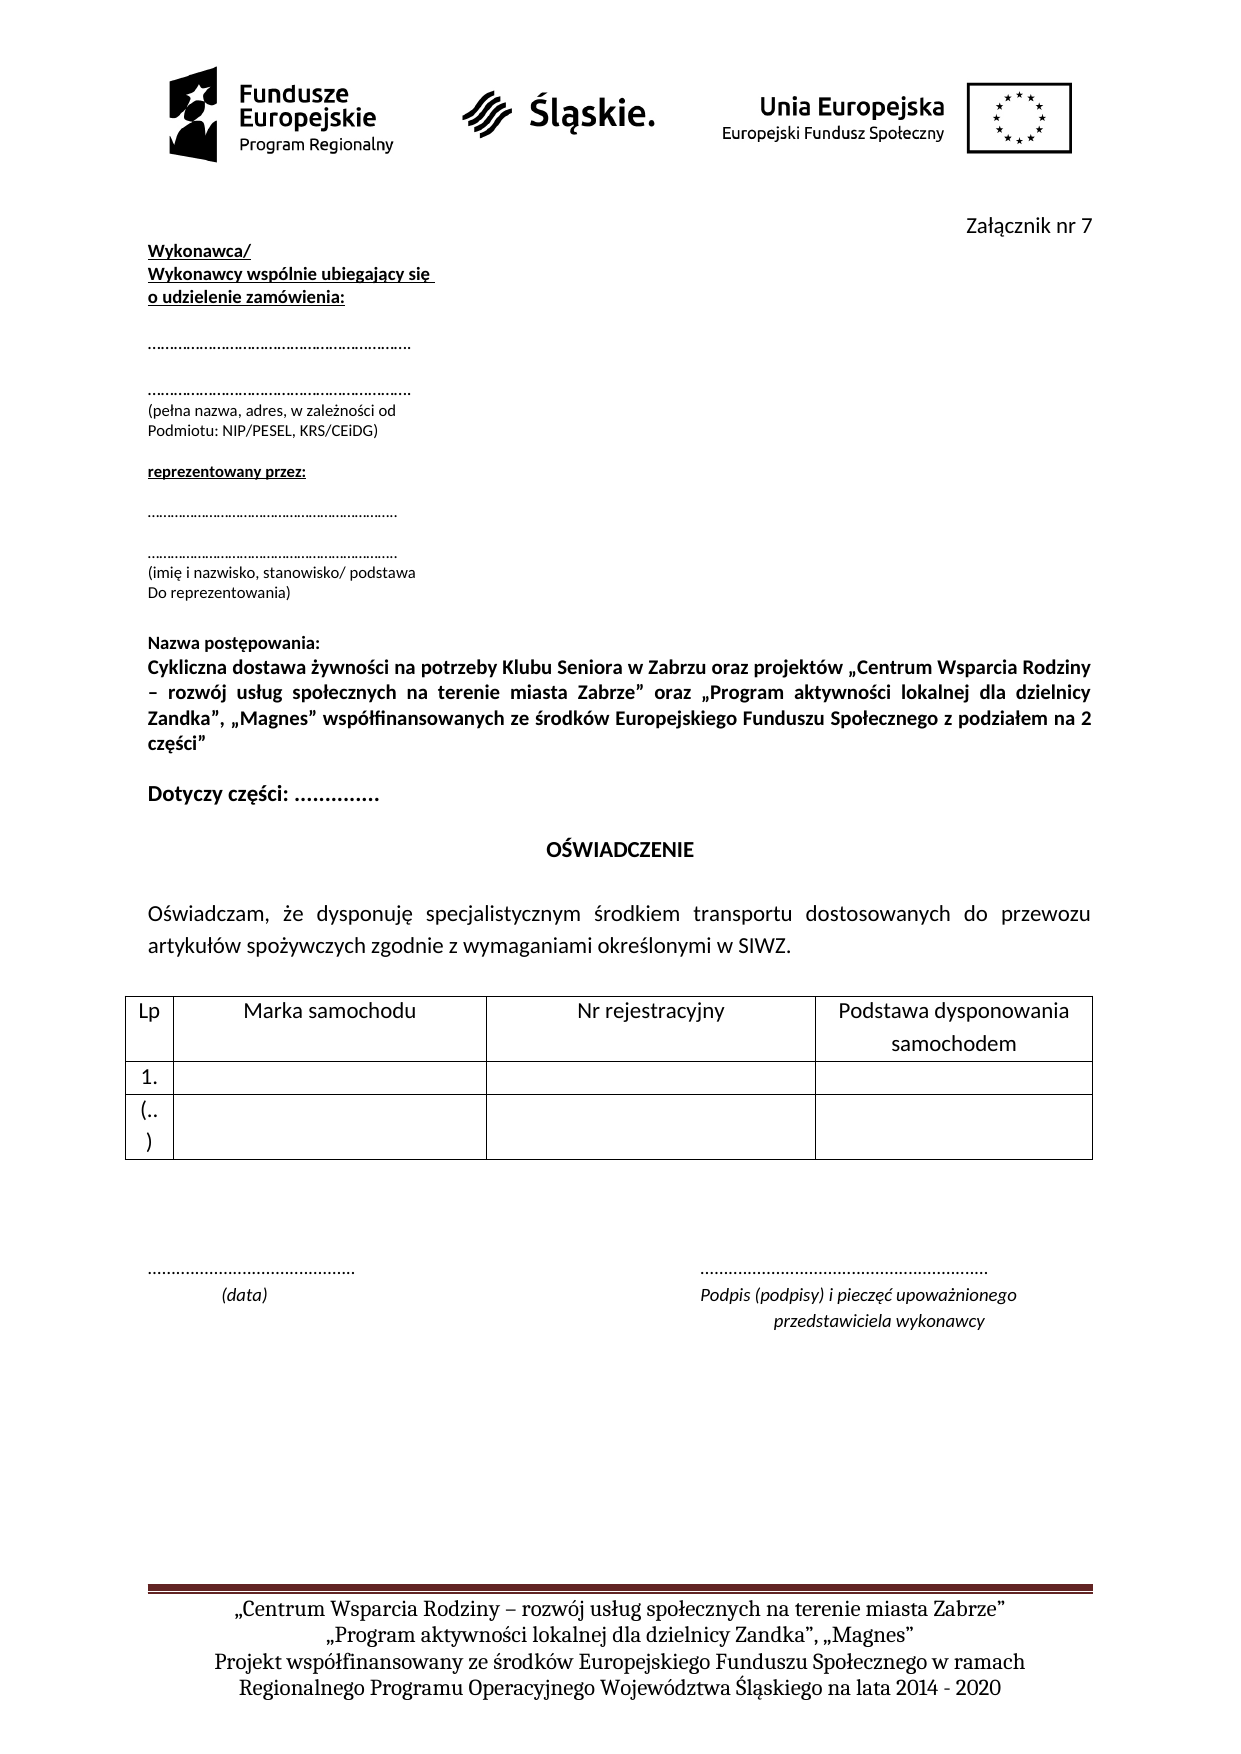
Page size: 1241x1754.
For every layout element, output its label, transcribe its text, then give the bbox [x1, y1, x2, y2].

text Oświadczam, że dysponuję specjalistycznym środkiem transportu dostosowanych do przewozu artykułów spożywczych zgodnie z wymaganiami określonymi w SIWZ. [148, 899, 1093, 959]
text Wykonawca/ [148, 239, 1093, 262]
text ……………………………………………………. [148, 331, 1093, 354]
text (data) Podpis (podpisy) i pieczęć upoważnionego przedstawiciela wykonawcy [221, 1283, 1093, 1332]
text Podmiotu: NIP/PESEL, KRS/CEiDG) [148, 420, 1093, 441]
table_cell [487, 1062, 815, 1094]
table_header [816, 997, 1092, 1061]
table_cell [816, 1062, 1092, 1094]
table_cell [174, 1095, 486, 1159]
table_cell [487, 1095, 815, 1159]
text Załącznik nr 7 [148, 212, 1093, 239]
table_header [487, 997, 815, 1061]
text Do reprezentowania) [148, 583, 1093, 603]
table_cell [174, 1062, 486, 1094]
text (pełna nazwa, adres, w zależności od [148, 400, 1093, 420]
text ……………………………………………………….. [148, 502, 1093, 522]
text ……………………………………………………. [148, 377, 1093, 400]
text Nazwa postępowania: [148, 631, 1093, 654]
text (imię i nazwisko, stanowisko/ podstawa [148, 562, 1093, 583]
text ............................................ ............................................................. [148, 1256, 1093, 1279]
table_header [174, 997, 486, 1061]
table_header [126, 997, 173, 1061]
text OŚWIADCZENIE [148, 835, 1093, 863]
text ……………………………………………………….. [148, 542, 1093, 562]
text Dotyczy części: .............. [148, 779, 1093, 807]
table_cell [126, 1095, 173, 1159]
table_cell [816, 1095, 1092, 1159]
picture [147, 44, 1094, 184]
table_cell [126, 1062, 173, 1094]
text Cykliczna dostawa żywności na potrzeby Klubu Seniora w Zabrzu oraz projektów „Centrum Wsparcia Rodziny – rozwój usług społecznych na terenie miasta Zabrze” oraz „Program aktywności lokalnej dla dzielnicy Zandka”, „Magnes” współfinansowanych ze środków Europejskiego Funduszu Społecznego z podziałem na 2 części” [148, 654, 1093, 756]
text Wykonawcy wspólnie ubiegający się [148, 262, 1093, 285]
text reprezentowany przez: [148, 461, 1093, 481]
text o udzielenie zamówienia: [148, 285, 1093, 308]
